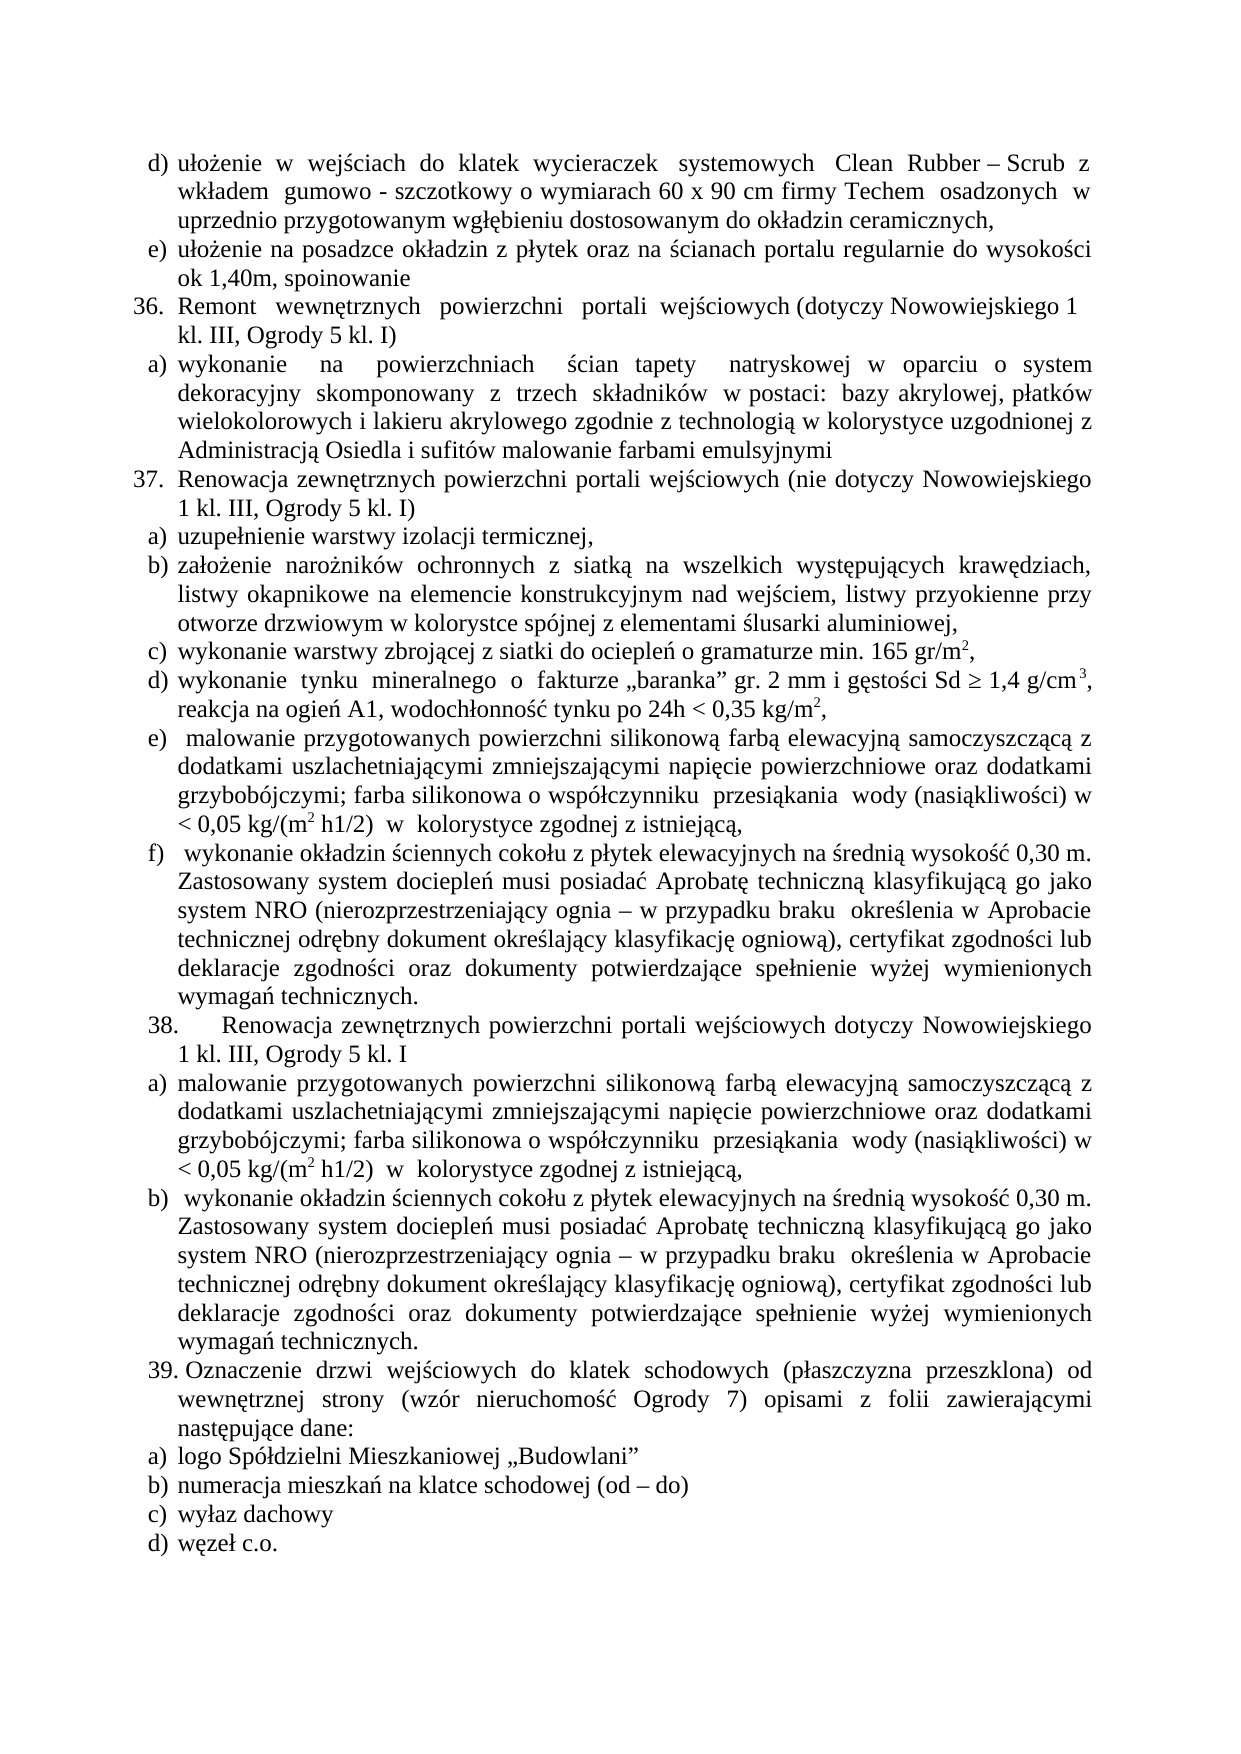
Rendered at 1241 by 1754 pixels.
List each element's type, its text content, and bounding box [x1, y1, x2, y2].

list wykonanie tynku mineralnego o fakturze „baranka” gr. 2 mm i gęstości Sd ≥ 1,4 g/cm3, reakcja na ogień A1, wodochłonność tynku po 24h < 0,35 kg/m2, [148, 665, 1093, 723]
list Remont wewnętrznych powierzchni portali wejściowych (dotyczy Nowowiejskiego 1 kl. III, Ogrody 5 kl. I) [133, 291, 1093, 349]
list ułożenie w wejściach do klatek wycieraczek systemowych Clean Rubber – Scrub z wkładem gumowo - szczotkowy o wymiarach 60 x 90 cm firmy Techem osadzonych w uprzednio przygotowanym wgłębieniu dostosowanym do okładzin ceramicznych, [148, 148, 1093, 234]
list wykonanie warstwy zbrojącej z siatki do ociepleń o gramaturze min. 165 gr/m2, [148, 636, 1093, 665]
list wykonanie okładzin ściennych cokołu z płytek elewacyjnych na średnią wysokość 0,30 m. Zastosowany system dociepleń musi posiadać Aprobatę techniczną klasyfikującą go jako system NRO (nierozprzestrzeniający ognia – w przypadku braku określenia w Aprobacie technicznej odrębny dokument określający klasyfikację ogniową), certyfikat zgodności lub deklaracje zgodności oraz dokumenty potwierdzające spełnienie wyżej wymienionych wymagań technicznych. [148, 1183, 1093, 1355]
list numeracja mieszkań na klatce schodowej (od – do) [148, 1470, 1093, 1499]
list malowanie przygotowanych powierzchni silikonową farbą elewacyjną samoczyszczącą z dodatkami uszlachetniającymi zmniejszającymi napięcie powierzchniowe oraz dodatkami grzybobójczymi; farba silikonowa o współczynniku przesiąkania wody (nasiąkliwości) w < 0,05 kg/(m2 h1/2) w kolorystyce zgodnej z istniejącą, [148, 723, 1093, 838]
list ułożenie na posadzce okładzin z płytek oraz na ścianach portalu regularnie do wysokości ok 1,40m, spoinowanie [148, 234, 1093, 291]
list malowanie przygotowanych powierzchni silikonową farbą elewacyjną samoczyszczącą z dodatkami uszlachetniającymi zmniejszającymi napięcie powierzchniowe oraz dodatkami grzybobójczymi; farba silikonowa o współczynniku przesiąkania wody (nasiąkliwości) w < 0,05 kg/(m2 h1/2) w kolorystyce zgodnej z istniejącą, [148, 1068, 1093, 1183]
list Renowacja zewnętrznych powierzchni portali wejściowych dotyczy Nowowiejskiego 1 kl. III, Ogrody 5 kl. I [148, 1010, 1093, 1068]
list Oznaczenie drzwi wejściowych do klatek schodowych (płaszczyzna przeszklona) od wewnętrznej strony (wzór nieruchomość Ogrody 7) opisami z folii zawierającymi następujące dane: [148, 1355, 1093, 1441]
list logo Spółdzielni Mieszkaniowej „Budowlani” [148, 1441, 1093, 1470]
list wykonanie okładzin ściennych cokołu z płytek elewacyjnych na średnią wysokość 0,30 m. Zastosowany system dociepleń musi posiadać Aprobatę techniczną klasyfikującą go jako system NRO (nierozprzestrzeniający ognia – w przypadku braku określenia w Aprobacie technicznej odrębny dokument określający klasyfikację ogniową), certyfikat zgodności lub deklaracje zgodności oraz dokumenty potwierdzające spełnienie wyżej wymienionych wymagań technicznych. [148, 838, 1093, 1010]
list uzupełnienie warstwy izolacji termicznej, [148, 521, 1093, 550]
list wyłaz dachowy [148, 1499, 1093, 1528]
list Renowacja zewnętrznych powierzchni portali wejściowych (nie dotyczy Nowowiejskiego 1 kl. III, Ogrody 5 kl. I) [133, 464, 1093, 521]
list węzeł c.o. [148, 1528, 1093, 1556]
list założenie narożników ochronnych z siatką na wszelkich występujących krawędziach, listwy okapnikowe na elemencie konstrukcyjnym nad wejściem, listwy przyokienne przy otworze drzwiowym w kolorystce spójnej z elementami ślusarki aluminiowej, [148, 550, 1093, 636]
